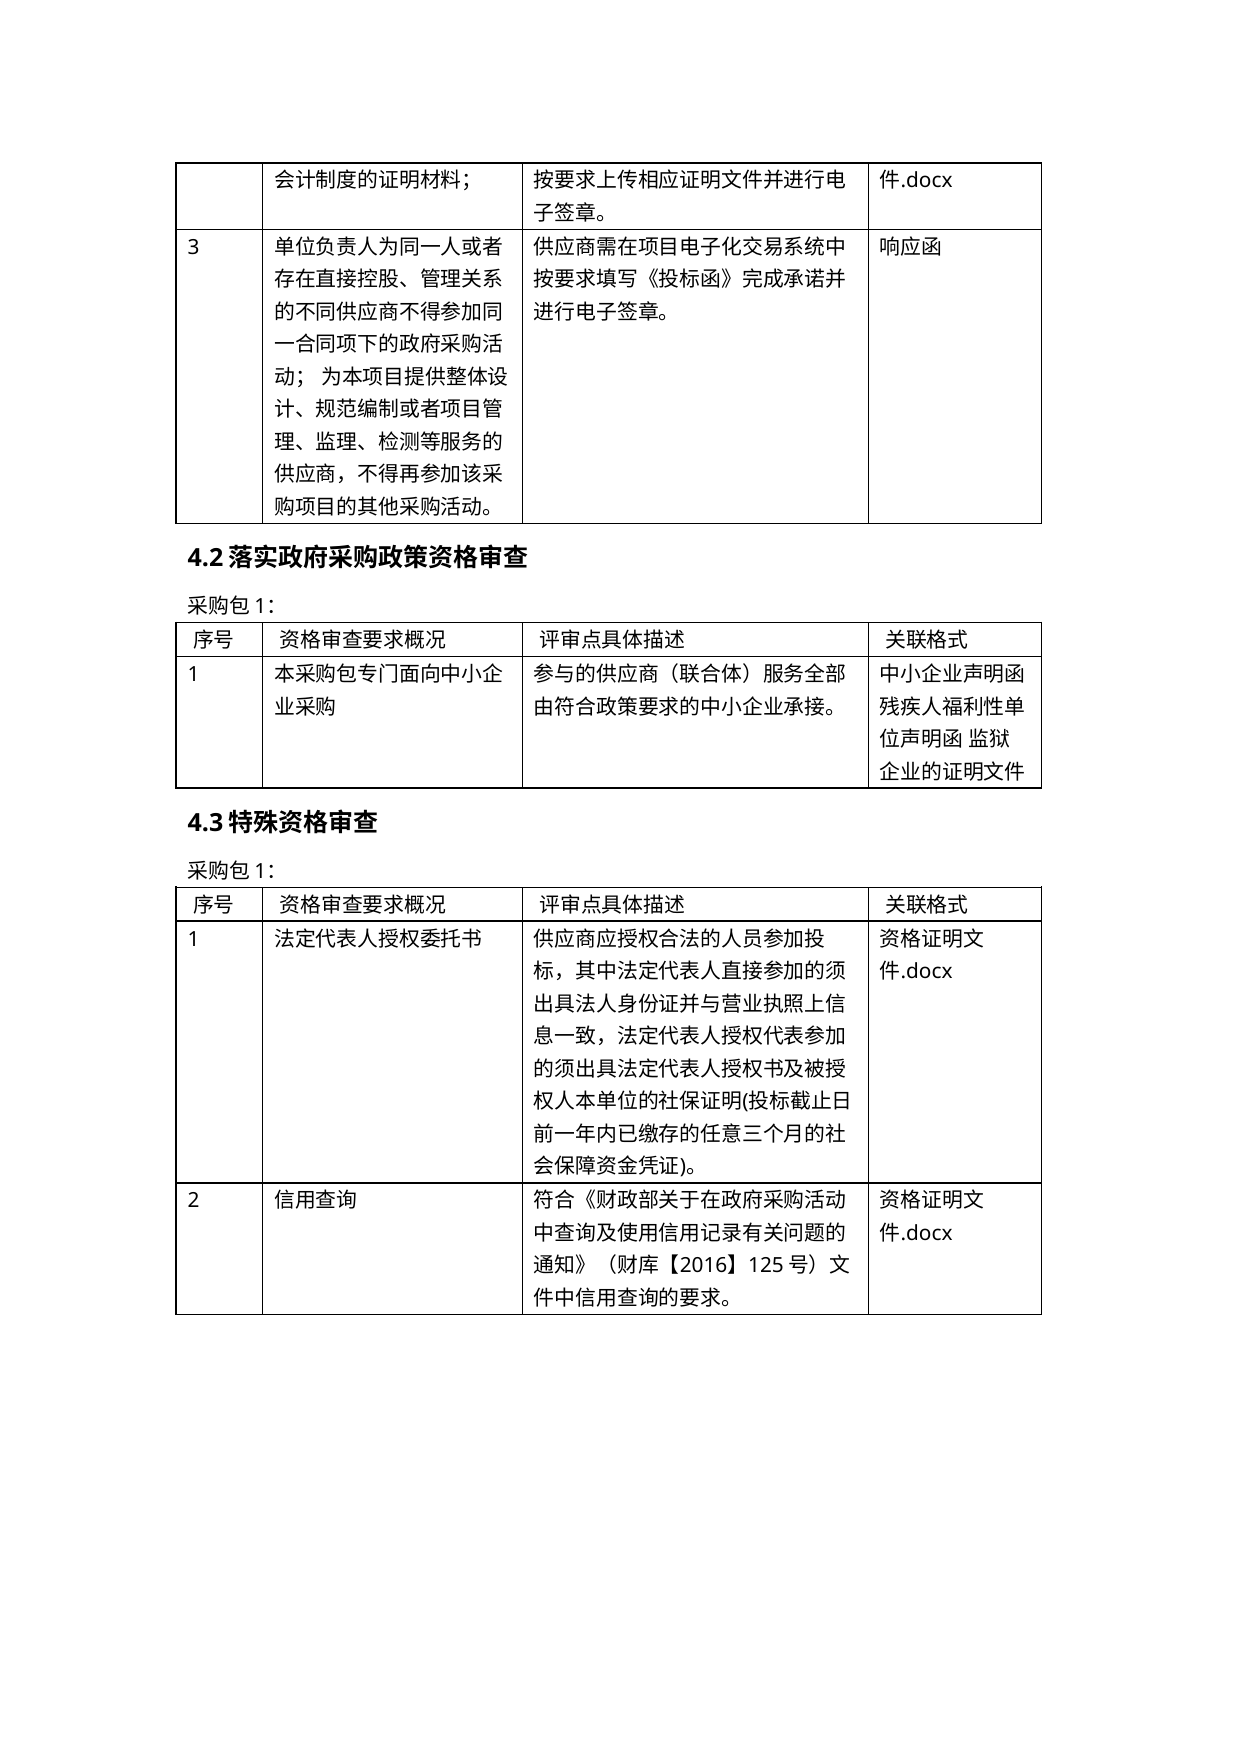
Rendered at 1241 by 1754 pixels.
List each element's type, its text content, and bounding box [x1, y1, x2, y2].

table_cell 资格证明文件.docx [869, 1184, 1041, 1313]
table_cell 2 [177, 1184, 262, 1313]
table_cell 供应商应授权合法的人员参加投标，其中法定代表人直接参加的须出具法人身份证并与营业执照上信息一致，法定代表人授权代表参加的须出具法定代表人授权书及被授权人本单位的社保证明(投标截止日前一年内已缴存的任意三个月的社会保障资金凭证)。 [523, 922, 868, 1182]
table_cell 参与的供应商（联合体）服务全部由符合政策要求的中小企业承接。 [523, 657, 868, 787]
text 4.2落实政府采购政策资格审查 [187, 524, 1053, 589]
table_header 评审点具体描述 [523, 623, 868, 656]
table_cell 信用查询 [263, 1184, 522, 1313]
table_header 资格审查要求概况 [263, 888, 522, 920]
table_cell 供应商需在项目电子化交易系统中按要求填写《投标函》完成承诺并进行电子签章。 [523, 230, 868, 523]
table_cell 资格证明文件.docx [869, 922, 1041, 1182]
table_cell 中小企业声明函 残疾人福利性单位声明函 监狱企业的证明文件 [869, 657, 1041, 787]
table_header 序号 [177, 623, 262, 656]
table_cell 法定代表人授权委托书 [263, 922, 522, 1182]
table_header 关联格式 [869, 888, 1041, 920]
table_cell 单位负责人为同一人或者存在直接控股、管理关系的不同供应商不得参加同一合同项下的政府采购活动； 为本项目提供整体设计、规范编制或者项目管理、监理、检测等服务的供应商，不得再参加该采购项目的其他采购活动。 [263, 230, 522, 523]
text 采购包1： [187, 854, 1053, 886]
table_header 序号 [177, 888, 262, 920]
table_header 评审点具体描述 [523, 888, 868, 920]
text 采购包1： [187, 589, 1053, 622]
table_header 关联格式 [869, 623, 1041, 656]
table_cell 2 [177, 164, 262, 228]
table_cell 资格证明文件.docx [869, 164, 1041, 228]
table_cell 1 [177, 657, 262, 787]
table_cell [523, 164, 868, 228]
table_cell 响应函 [869, 230, 1041, 523]
table_cell 符合《财政部关于在政府采购活动中查询及使用信用记录有关问题的通知》（财库【2016】125号）文件中信用查询的要求。 [523, 1184, 868, 1313]
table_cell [263, 164, 522, 228]
table_cell 本采购包专门面向中小企业采购 [263, 657, 522, 787]
table_cell 3 [177, 230, 262, 523]
table_cell 1 [177, 922, 262, 1182]
table_header 资格审查要求概况 [263, 623, 522, 656]
text 4.3特殊资格审查 [187, 789, 1053, 854]
